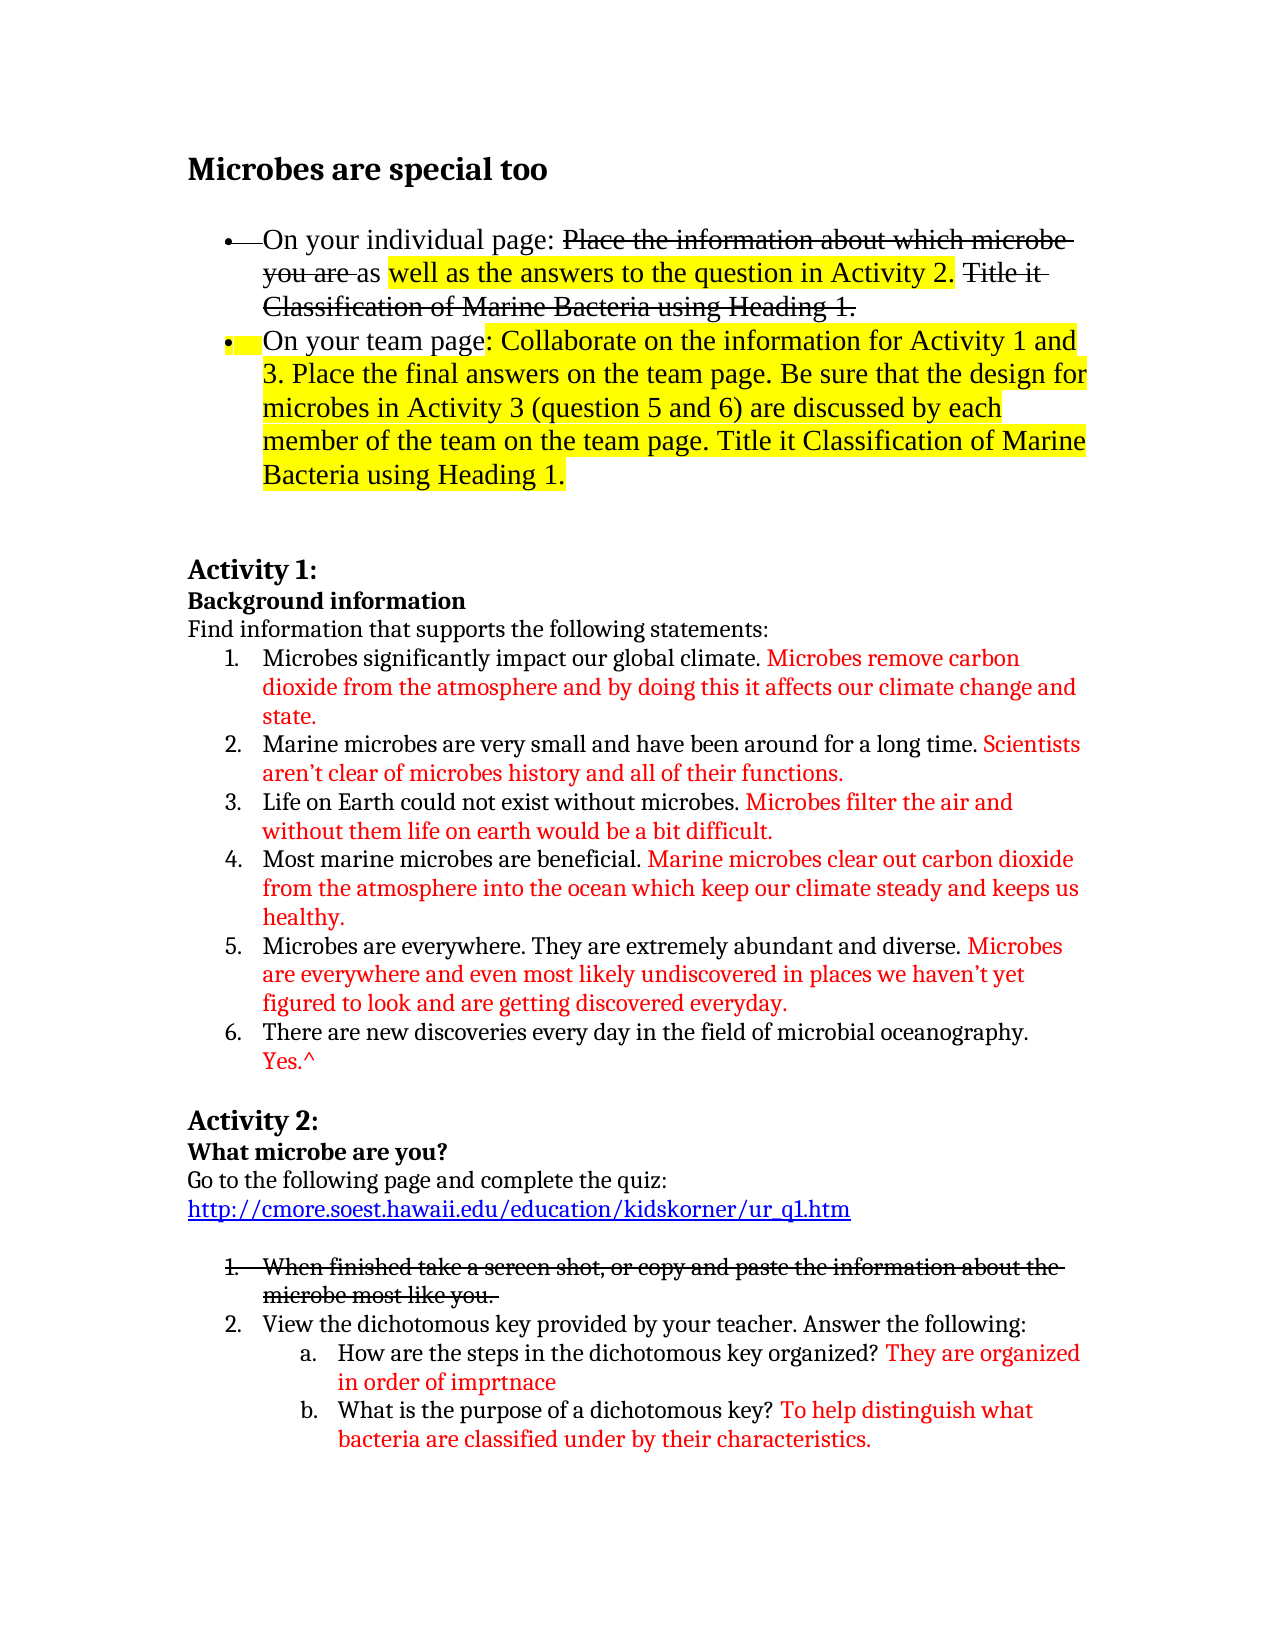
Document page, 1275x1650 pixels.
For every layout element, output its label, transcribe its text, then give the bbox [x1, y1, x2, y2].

text Microbes are special too [187, 150, 1087, 188]
list Microbes significantly impact our global climate. Microbes remove carbon dioxide from the atmosphere and by doing this it affects our climate change and state. [225, 644, 1087, 730]
list Marine microbes are very small and have been around for a long time. Scientists aren’t clear of microbes history and all of their functions. [225, 730, 1087, 788]
text Find information that supports the following statements: [187, 615, 1087, 644]
list How are the steps in the dichotomous key organized? They are organized in order of imprtnace [300, 1339, 1087, 1396]
list Most marine microbes are beneficial. Marine microbes clear out carbon dioxide from the atmosphere into the ocean which keep our climate steady and keeps us healthy. [225, 845, 1087, 932]
list On your team page: Collaborate on the information for Activity 1 and 3. Place the final answers on the team page. Be sure that the design for microbes in Activity 3 (question 5 and 6) are discussed by each member of the team on the team page. Title it Classification of Marine Bacteria using Heading 1. [225, 323, 1087, 491]
list Microbes are everywhere. They are extremely abundant and diverse. Microbes are everywhere and even most likely undiscovered in places we haven’t yet figured to look and are getting discovered everyday. [225, 932, 1087, 1018]
list What is the purpose of a dichotomous key? To help distinguish what bacteria are classified under by their characteristics. [300, 1396, 1087, 1454]
list There are new discoveries every day in the field of microbial oceanography. Yes.^ [225, 1018, 1087, 1075]
text Activity 1: [187, 553, 1087, 587]
text What microbe are you? [187, 1138, 1087, 1166]
list On your individual page: Place the information about which microbe you are as well as the answers to the question in Activity 2. Title it Classification of Marine Bacteria using Heading 1. [225, 222, 1087, 323]
list When finished take a screen shot, or copy and paste the information about the microbe most like you. [225, 1253, 1087, 1310]
list Life on Earth could not exist without microbes. Microbes filter the air and without them life on earth would be a bit difficult. [225, 788, 1087, 845]
list View the dichotomous key provided by your teacher. Answer the following: [225, 1310, 1087, 1339]
text Activity 2: [187, 1104, 1087, 1138]
text Background information [187, 587, 1087, 615]
text Go to the following page and complete the quiz: http://cmore.soest.hawaii.edu/education/kidskorner/ur_q1.htm [187, 1166, 1087, 1224]
